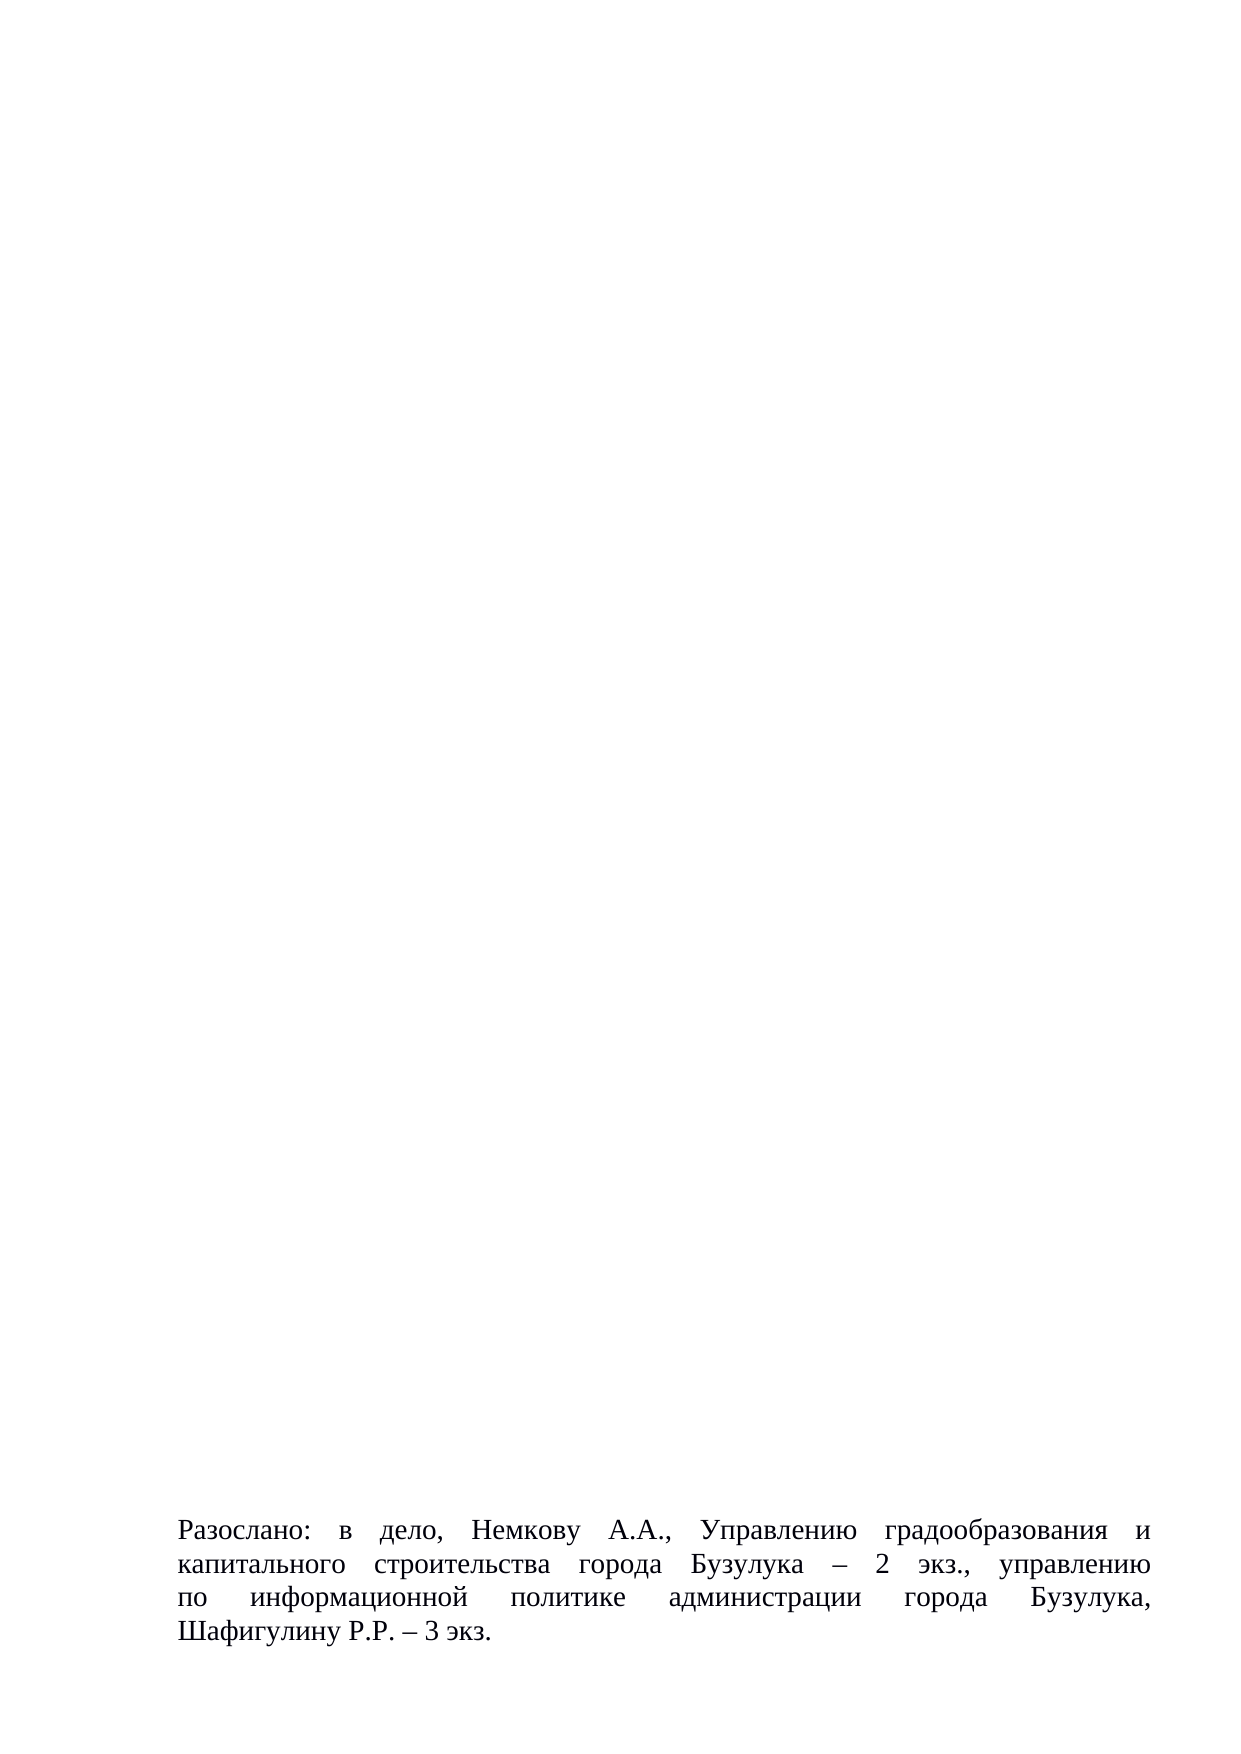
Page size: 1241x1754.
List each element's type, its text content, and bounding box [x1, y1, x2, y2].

text Разослано: в дело, Немкову А.А., Управлению градообразования и капитального строительства города Бузулука – 2 экз., управлению по информационной политике администрации города Бузулука, Шафигулину Р.Р. – 3 экз. [177, 1512, 1152, 1646]
